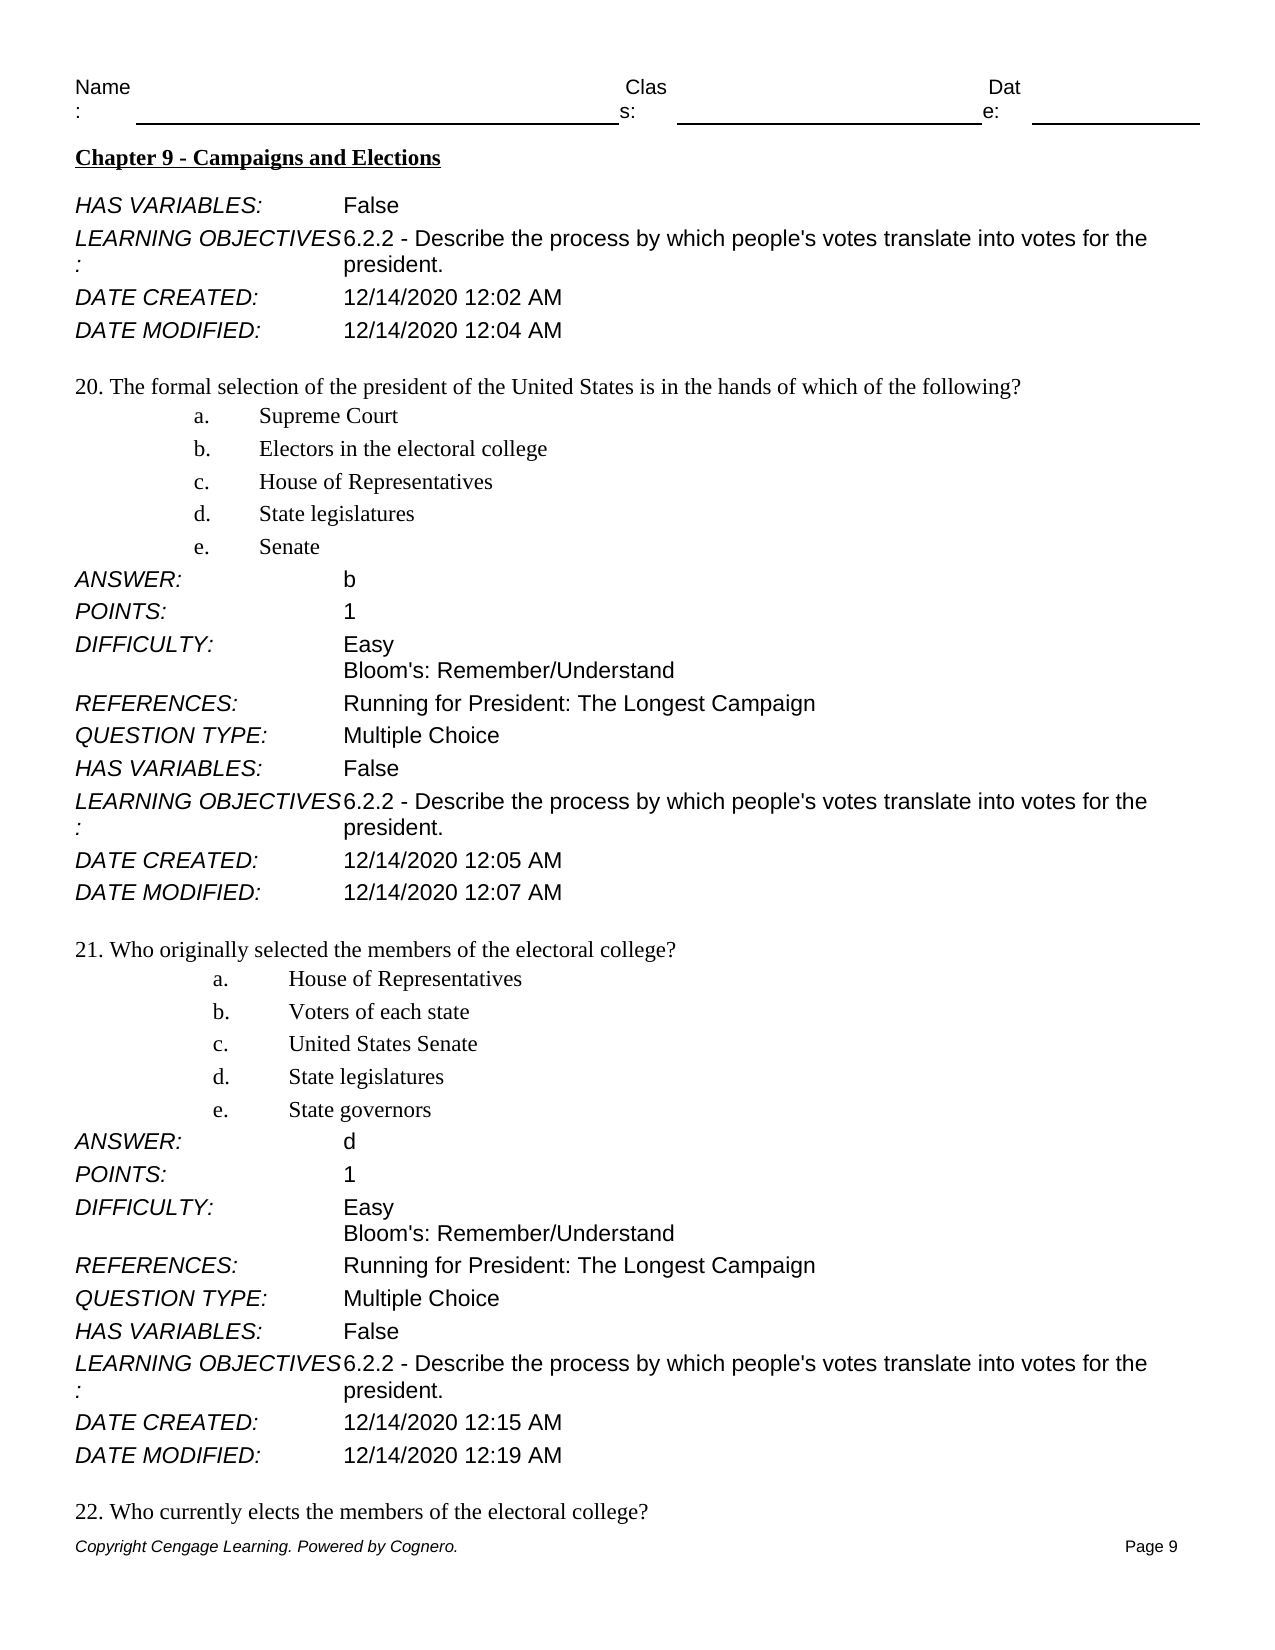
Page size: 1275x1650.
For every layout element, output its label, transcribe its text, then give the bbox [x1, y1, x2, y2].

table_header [75, 1498, 1200, 1525]
table_header 20. The formal selection of the president of the United States is in the hands of which of the following? [75, 373, 1200, 909]
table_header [75, 189, 1200, 346]
table_header 21. Who originally selected the members of the electoral college? [75, 936, 1200, 1471]
